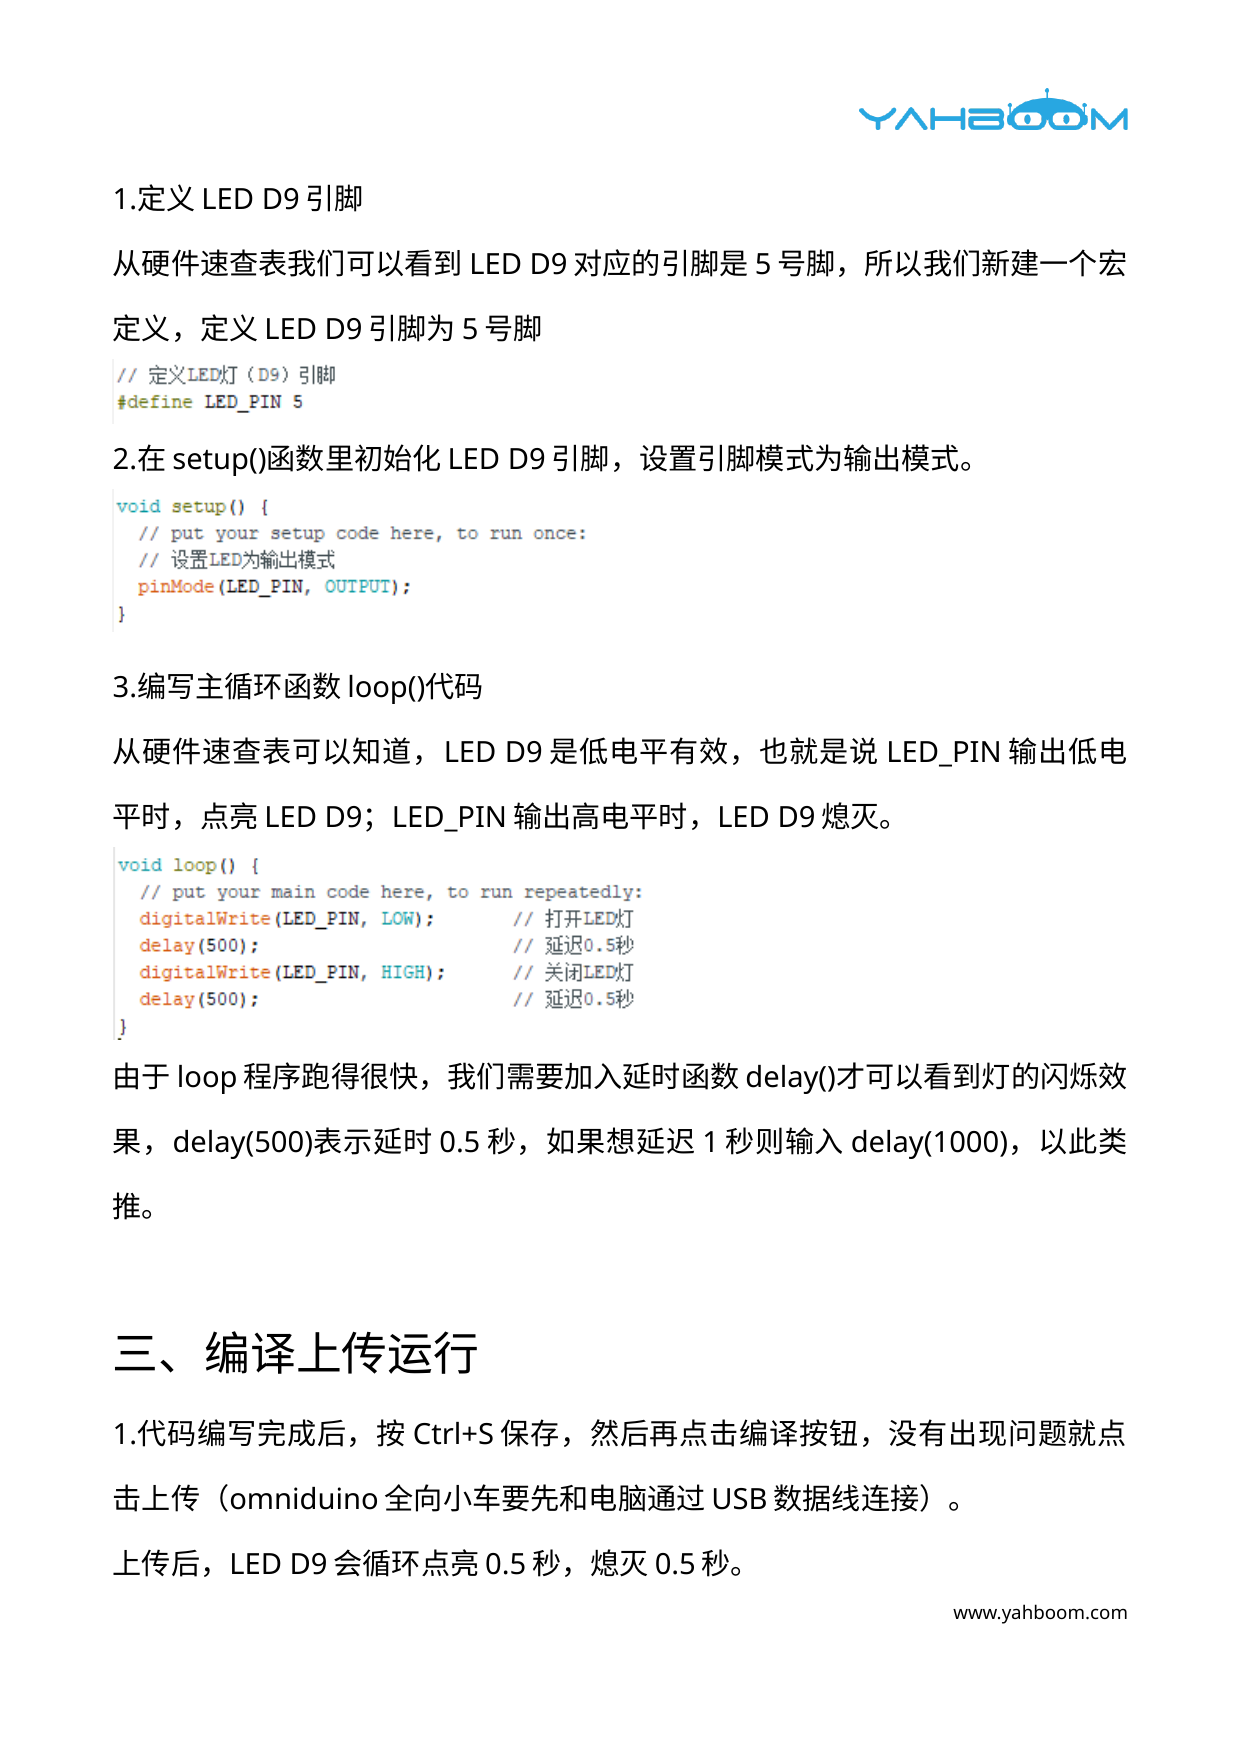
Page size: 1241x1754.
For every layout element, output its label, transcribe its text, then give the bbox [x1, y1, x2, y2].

text 由于loop程序跑得很快，我们需要加入延时函数delay()才可以看到灯的闪烁效果，delay(500)表示延时0.5秒，如果想延迟1秒则输入delay(1000)，以此类推。 [112, 1042, 1128, 1237]
picture [112, 359, 357, 424]
text 上传后，LED D9会循环点亮0.5秒，熄灭0.5秒。 [112, 1529, 1128, 1594]
text 1.定义LED D9引脚 [112, 164, 1128, 229]
picture [859, 88, 1128, 130]
text 3.编写主循环函数loop()代码 [112, 652, 1128, 717]
text 从硬件速查表可以知道，LED D9是低电平有效，也就是说LED_PIN输出低电平时，点亮LED D9；LED_PIN输出高电平时，LED D9熄灭。 [112, 717, 1128, 847]
text 从硬件速查表我们可以看到LED D9对应的引脚是5号脚，所以我们新建一个宏定义，定义LED D9引脚为5号脚 [112, 229, 1128, 359]
text 三、编译上传运行 [112, 1302, 1128, 1399]
text 2.在setup()函数里初始化LED D9引脚，设置引脚模式为输出模式。 [112, 424, 1128, 489]
picture [112, 847, 657, 1040]
picture [112, 489, 604, 632]
text 1.代码编写完成后，按Ctrl+S保存，然后再点击编译按钮，没有出现问题就点击上传（omniduino全向小车要先和电脑通过USB数据线连接）。 [112, 1399, 1128, 1529]
